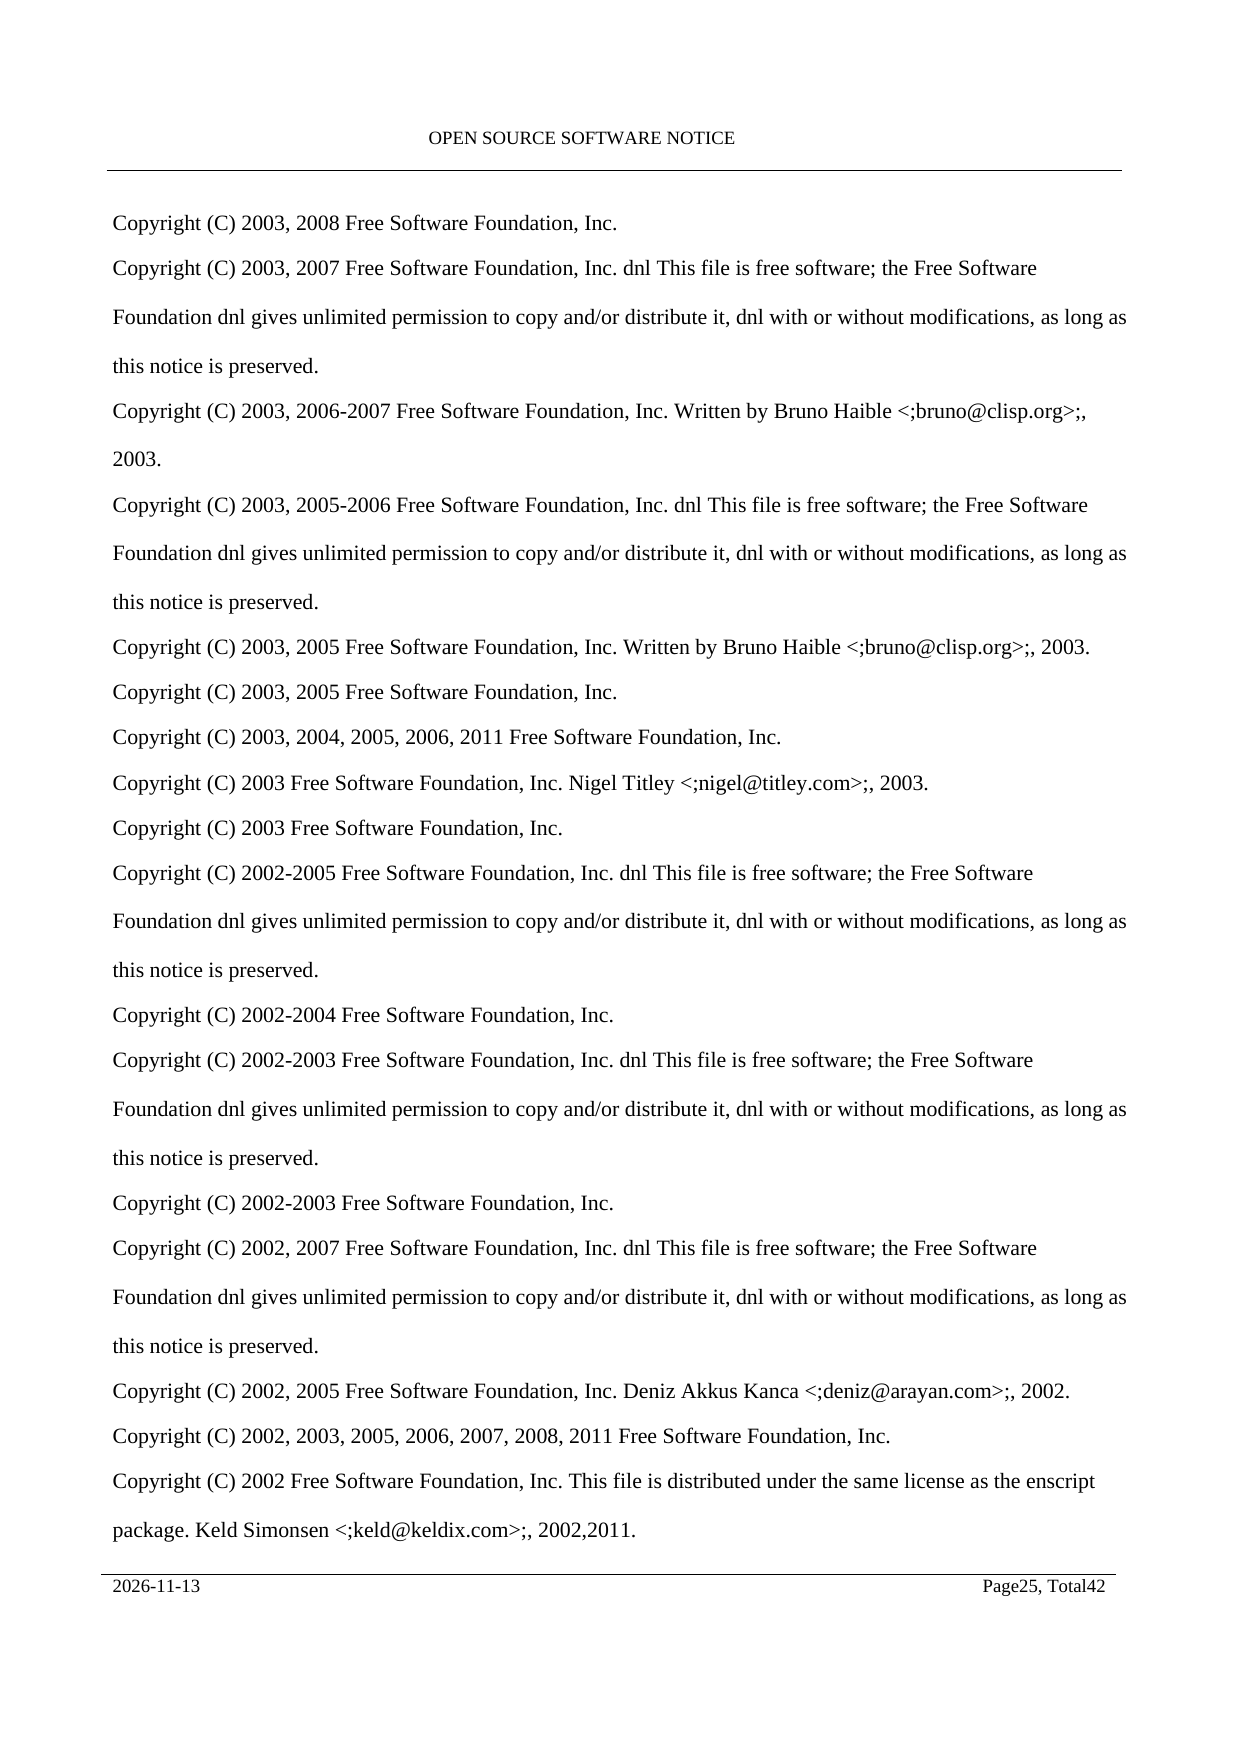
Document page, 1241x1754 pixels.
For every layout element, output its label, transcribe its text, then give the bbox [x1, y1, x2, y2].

text Copyright (C) 2002-2003 Free Software Foundation, Inc. dnl This file is free software; the Free Software Foundation dnl gives unlimited permission to copy and/or distribute it, dnl with or without modifications, as long as this notice is preserved. [112, 1044, 1128, 1174]
text Copyright (C) 2002, 2003, 2005, 2006, 2007, 2008, 2011 Free Software Foundation, Inc. [112, 1419, 1128, 1452]
text Copyright (C) 2002-2004 Free Software Foundation, Inc. [112, 999, 1128, 1031]
text Copyright (C) 2003, 2007 Free Software Foundation, Inc. dnl This file is free software; the Free Software Foundation dnl gives unlimited permission to copy and/or distribute it, dnl with or without modifications, as long as this notice is preserved. [112, 251, 1128, 381]
text Copyright (C) 2002-2003 Free Software Foundation, Inc. [112, 1186, 1128, 1219]
text Copyright (C) 2003 Free Software Foundation, Inc. Nigel Titley <;nigel@titley.com>;, 2003. [112, 766, 1128, 798]
text Copyright (C) 2002, 2007 Free Software Foundation, Inc. dnl This file is free software; the Free Software Foundation dnl gives unlimited permission to copy and/or distribute it, dnl with or without modifications, as long as this notice is preserved. [112, 1231, 1128, 1361]
text Copyright (C) 2002 Free Software Foundation, Inc. This file is distributed under the same license as the enscript package. Keld Simonsen <;keld@keldix.com>;, 2002,2011. [112, 1464, 1128, 1546]
text Copyright (C) 2003, 2006-2007 Free Software Foundation, Inc. Written by Bruno Haible <;bruno@clisp.org>;, 2003. [112, 394, 1128, 475]
text Copyright (C) 2003, 2005 Free Software Foundation, Inc. Written by Bruno Haible <;bruno@clisp.org>;, 2003. [112, 631, 1128, 663]
text Copyright (C) 2003, 2004, 2005, 2006, 2011 Free Software Foundation, Inc. [112, 721, 1128, 753]
text Copyright (C) 2002-2005 Free Software Foundation, Inc. dnl This file is free software; the Free Software Foundation dnl gives unlimited permission to copy and/or distribute it, dnl with or without modifications, as long as this notice is preserved. [112, 856, 1128, 986]
text Copyright (C) 2003, 2005 Free Software Foundation, Inc. [112, 676, 1128, 708]
text Copyright (C) 2002, 2005 Free Software Foundation, Inc. Deniz Akkus Kanca <;deniz@arayan.com>;, 2002. [112, 1374, 1128, 1407]
text Copyright (C) 2003, 2005-2006 Free Software Foundation, Inc. dnl This file is free software; the Free Software Foundation dnl gives unlimited permission to copy and/or distribute it, dnl with or without modifications, as long as this notice is preserved. [112, 488, 1128, 618]
text Copyright (C) 2003 Free Software Foundation, Inc. [112, 811, 1128, 843]
text Copyright (C) 2003, 2008 Free Software Foundation, Inc. [112, 206, 1128, 239]
